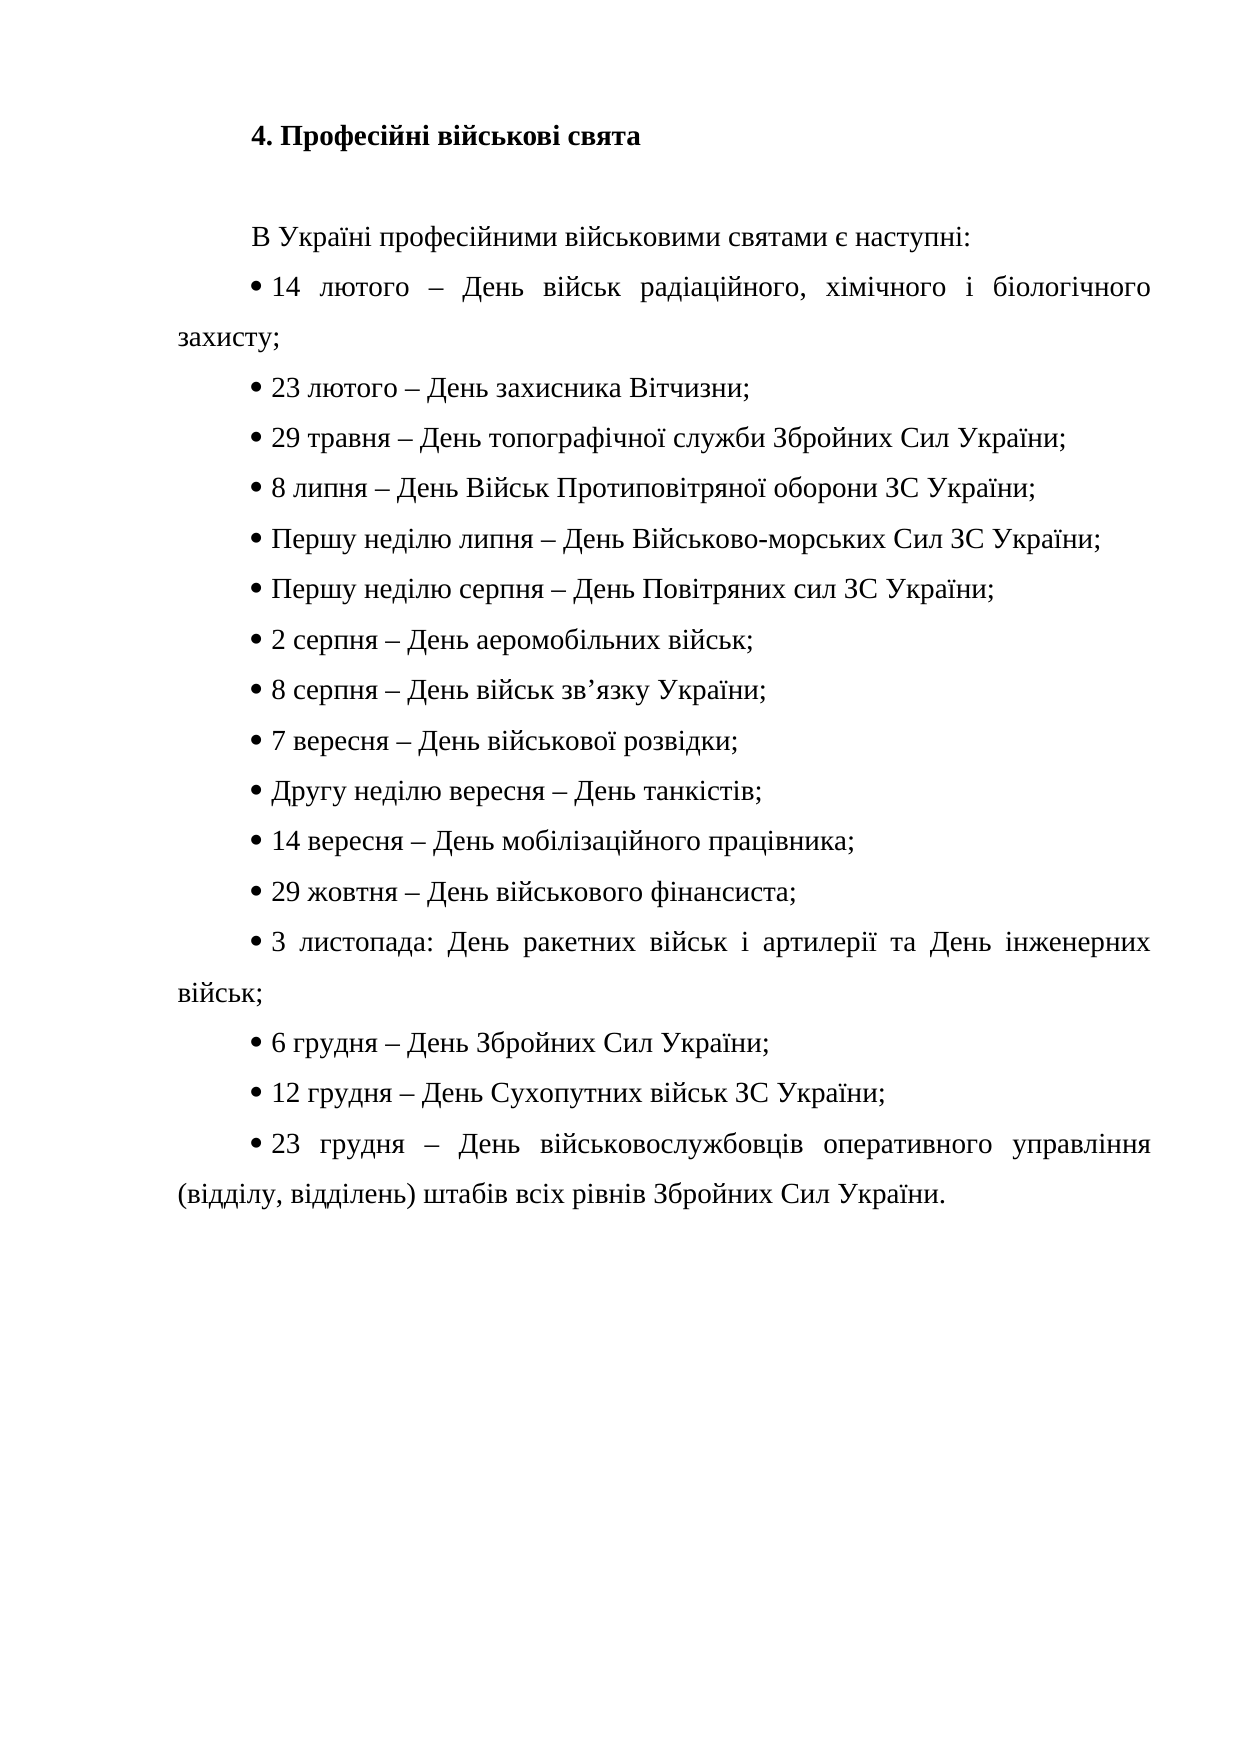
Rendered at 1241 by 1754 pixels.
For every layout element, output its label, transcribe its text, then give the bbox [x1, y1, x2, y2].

list Другу неділю вересня – День танкістів; [177, 773, 1152, 807]
list 23 грудня – День військовослужбовців оперативного управління (відділу, відділень) штабів всіх рівнів Збройних Сил України. [177, 1126, 1152, 1210]
list 12 грудня – День Сухопутних військ ЗС України; [177, 1076, 1152, 1109]
list 8 липня – День Військ Протиповітряної оборони ЗС України; [177, 471, 1152, 504]
list 7 вересня – День військової розвідки; [177, 723, 1152, 756]
list 6 грудня – День Збройних Сил України; [177, 1025, 1152, 1059]
list 29 травня – День топографічної служби Збройних Сил України; [177, 420, 1152, 454]
list Першу неділю липня – День Військово-морських Сил ЗС України; [177, 521, 1152, 555]
text В Україні професійними військовими святами є наступні: [177, 219, 1152, 252]
subtitle 4. Професійні військові свята [177, 118, 1152, 152]
list Першу неділю серпня – День Повітряних сил ЗС України; [177, 571, 1152, 605]
list 2 серпня – День аеромобільних військ; [177, 622, 1152, 656]
list 3 листопада: День ракетних військ і артилерії та День інженерних військ; [177, 924, 1152, 1008]
list 14 вересня – День мобілізаційного працівника; [177, 823, 1152, 857]
list 23 лютого – День захисника Вітчизни; [177, 370, 1152, 403]
list 8 серпня – День військ зв’язку України; [177, 672, 1152, 706]
list 14 лютого – День військ радіаційного, хімічного і біологічного захисту; [177, 269, 1152, 353]
list 29 жовтня – День військового фінансиста; [177, 874, 1152, 908]
